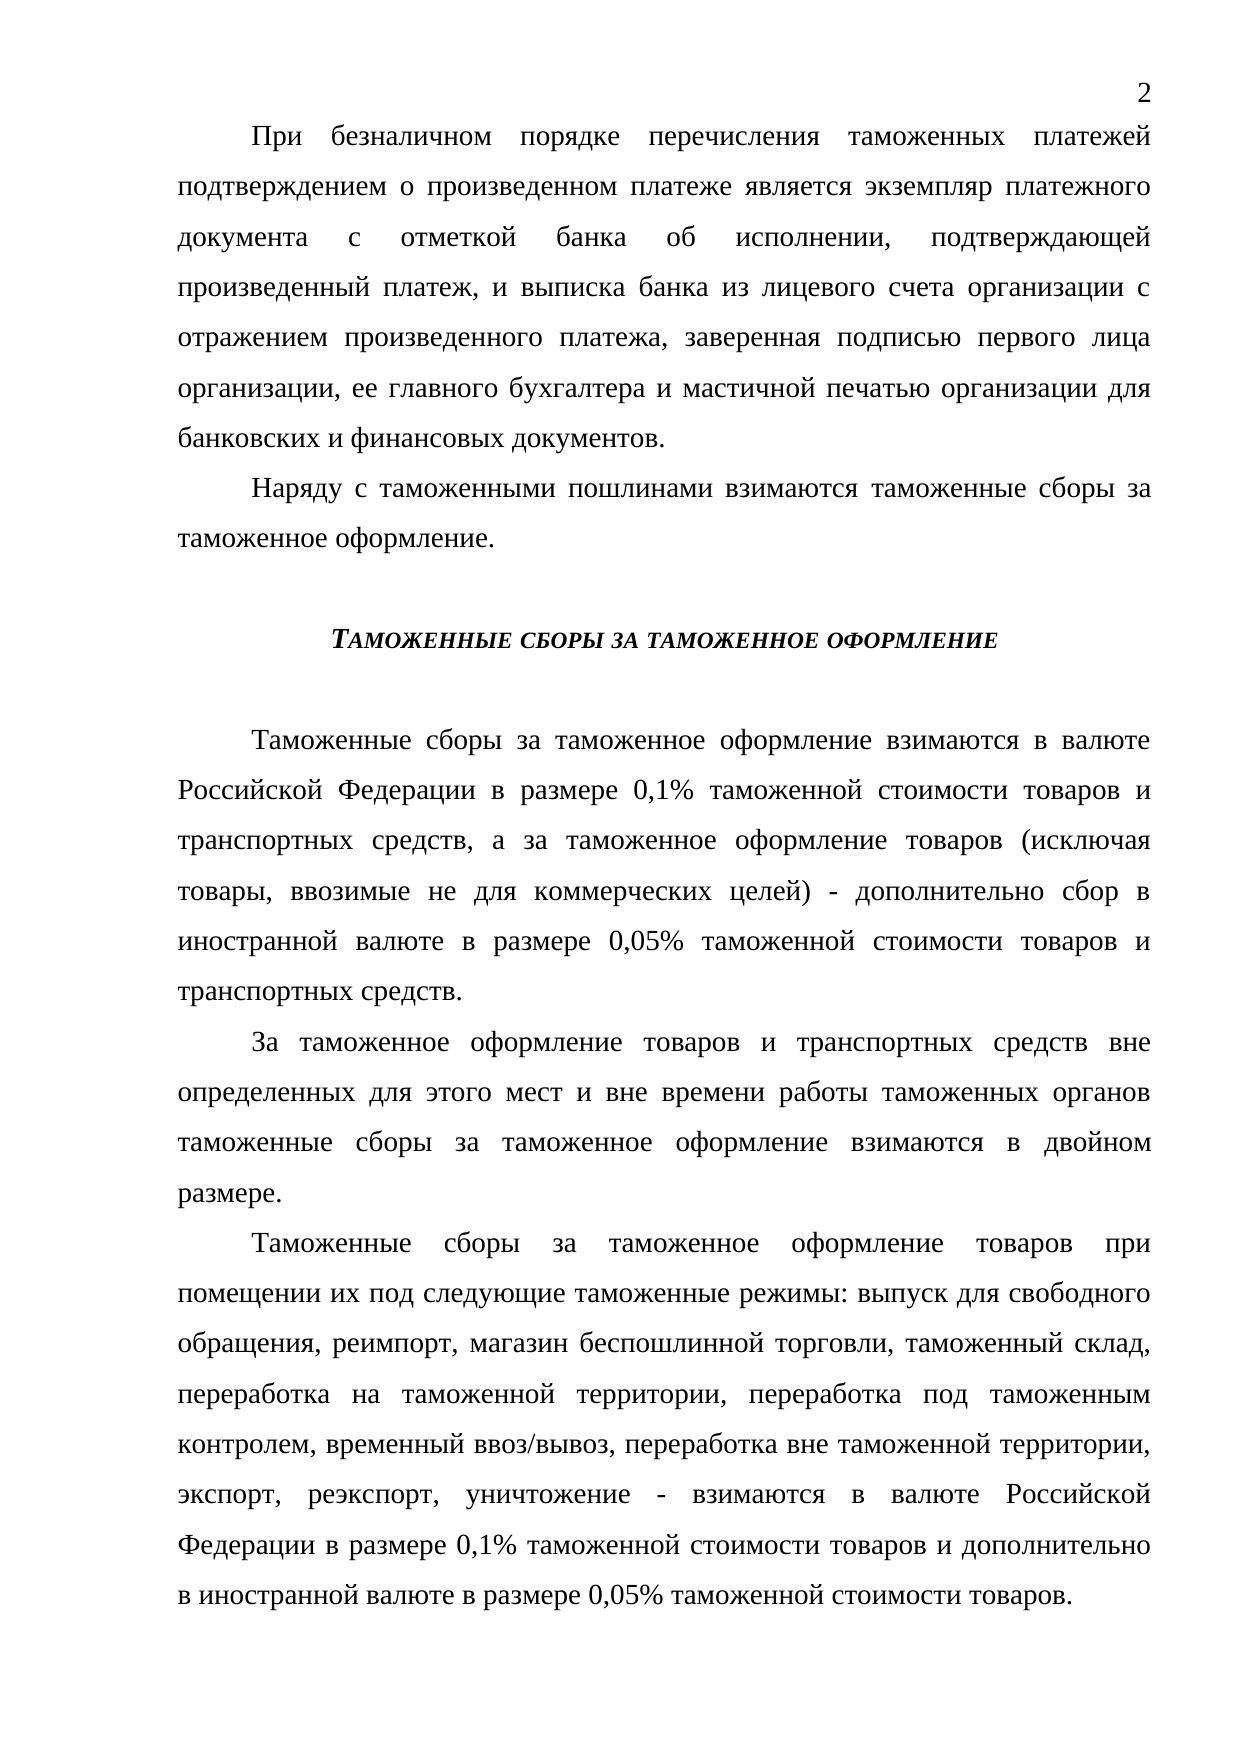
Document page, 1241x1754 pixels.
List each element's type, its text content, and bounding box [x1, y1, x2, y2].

text При безналичном порядке перечисления таможенных платежей подтверждением о произведенном платеже является экземпляр платежного документа с отметкой банка об исполнении, подтверждающей произведенный платеж, и выписка банка из лицевого счета организации с отражением произведенного платежа, заверенная подписью первого лица организации, ее главного бухгалтера и мастичной печатью организации для банковских и финансовых документов. [177, 118, 1152, 453]
text За таможенное оформление товаров и транспортных средств вне определенных для этого мест и вне времени работы таможенных органов таможенные сборы за таможенное оформление взимаются в двойном размере. [177, 1024, 1152, 1208]
text Таможенные сборы за таможенное оформление товаров при помещении их под следующие таможенные режимы: выпуск для свободного обращения, реимпорт, магазин беспошлинной торговли, таможенный склад, переработка на таможенной территории, переработка под таможенным контролем, временный ввоз/вывоз, переработка вне таможенной территории, экспорт, реэкспорт, уничтожение - взимаются в валюте Российской Федерации в размере 0,1% таможенной стоимости товаров и дополнительно в иностранной валюте в размере 0,05% таможенной стоимости товаров. [177, 1225, 1152, 1611]
text Таможенные сборы за таможенное оформление взимаются в валюте Российской Федерации в размере 0,1% таможенной стоимости товаров и транспортных средств, а за таможенное оформление товаров (исключая товары, ввозимые не для коммерческих целей) - дополнительно сбор в иностранной валюте в размере 0,05% таможенной стоимости товаров и транспортных средств. [177, 722, 1152, 1007]
text Наряду с таможенными пошлинами взимаются таможенные сборы за таможенное оформление. [177, 470, 1152, 554]
subtitle Таможенные сборы за таможенное оформление [177, 621, 1152, 655]
